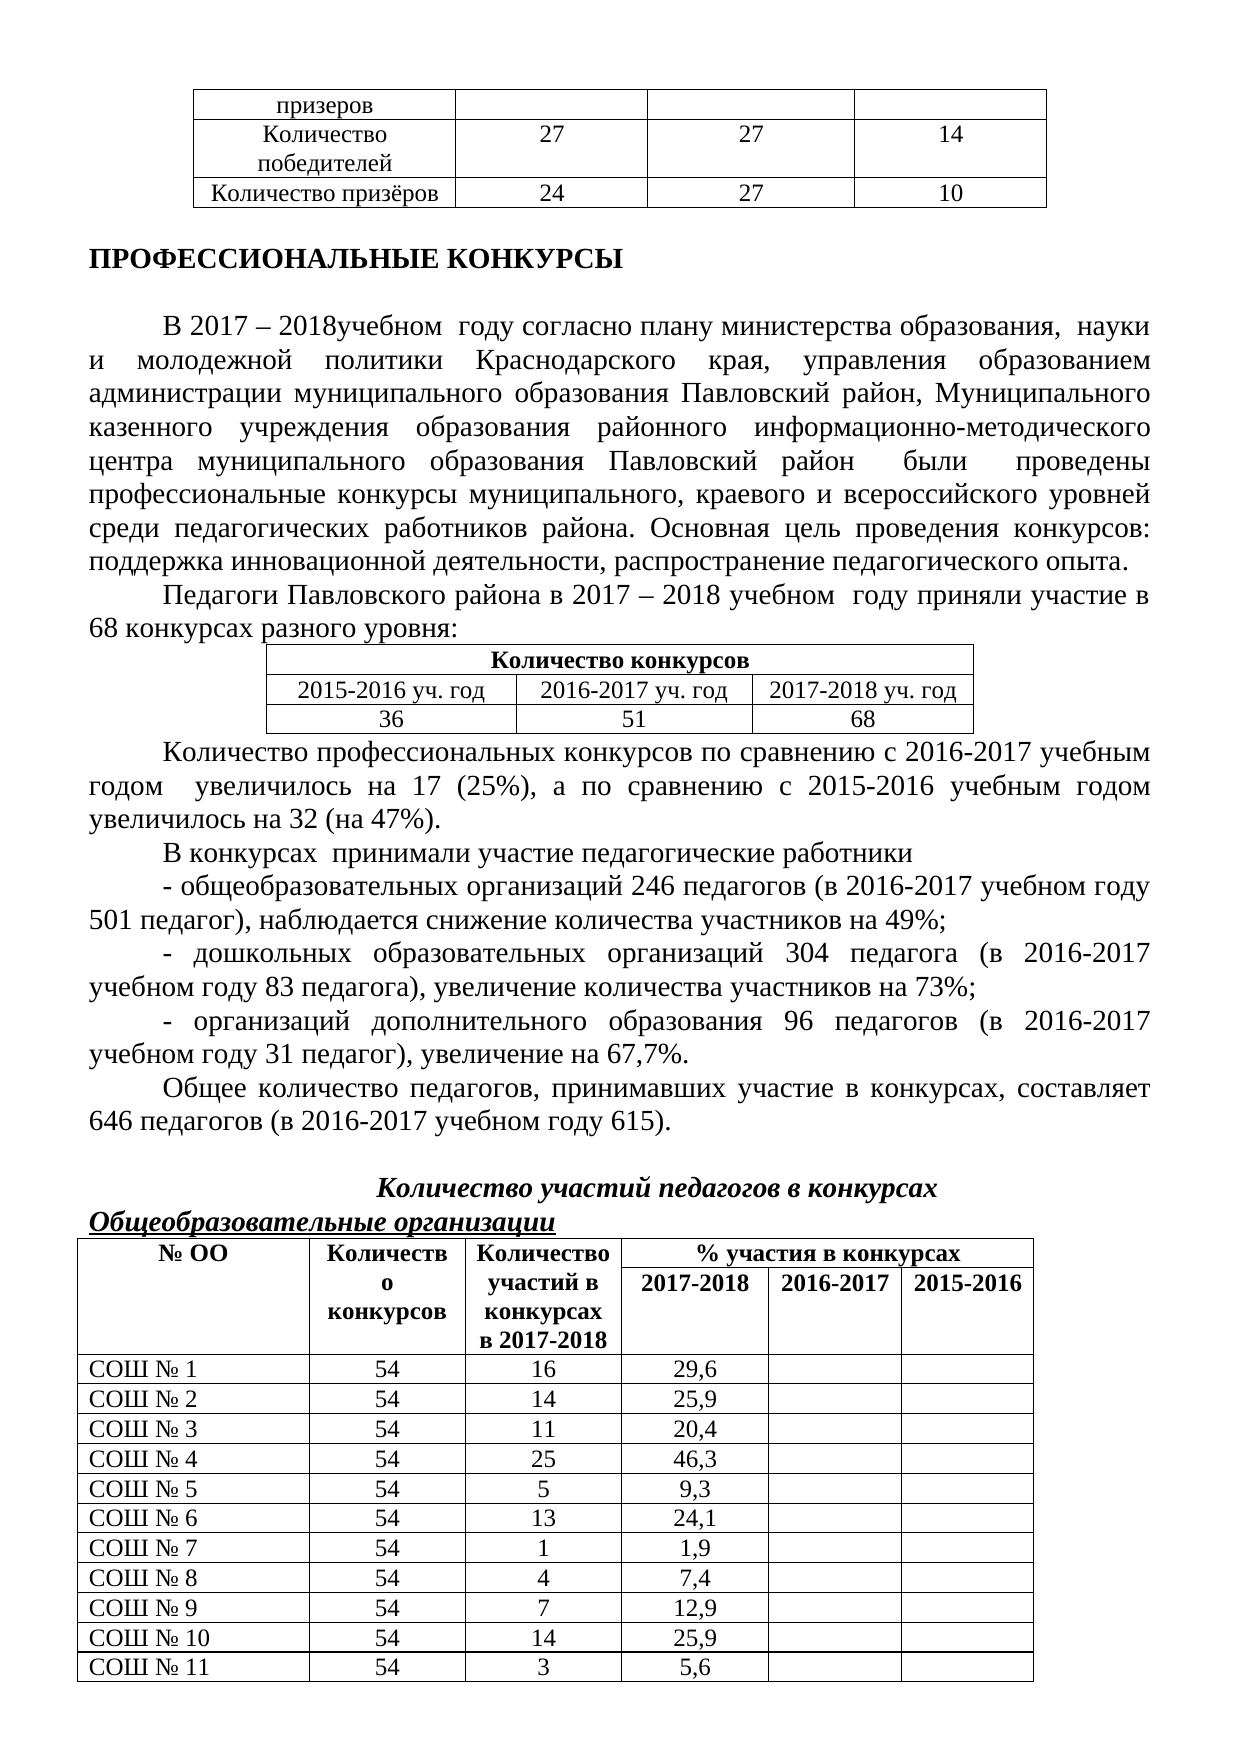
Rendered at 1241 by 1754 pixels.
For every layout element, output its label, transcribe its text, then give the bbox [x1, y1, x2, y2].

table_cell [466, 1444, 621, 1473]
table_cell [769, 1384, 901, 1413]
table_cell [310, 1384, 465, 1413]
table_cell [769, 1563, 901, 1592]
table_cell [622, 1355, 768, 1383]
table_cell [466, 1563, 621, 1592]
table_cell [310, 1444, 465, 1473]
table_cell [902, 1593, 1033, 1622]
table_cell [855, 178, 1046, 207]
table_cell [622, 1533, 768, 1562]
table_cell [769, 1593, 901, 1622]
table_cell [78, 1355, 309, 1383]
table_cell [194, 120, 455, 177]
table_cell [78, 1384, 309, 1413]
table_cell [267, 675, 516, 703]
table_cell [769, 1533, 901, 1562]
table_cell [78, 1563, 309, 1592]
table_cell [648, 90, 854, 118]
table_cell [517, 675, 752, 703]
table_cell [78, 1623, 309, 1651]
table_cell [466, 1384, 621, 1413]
text В 2017 – 2018учебном году согласно плану министерства образования, науки и молодежной политики Краснодарского края, управления образованием администрации муниципального образования Павловский район, Муниципального казенного учреждения образования районного информационно-методического центра муниципального образования Павловский район были проведены профессиональные конкурсы муниципального, краевого и всероссийского уровней среди педагогических работников района. Основная цель проведения конкурсов: поддержка инновационной деятельности, распространение педагогического опыта. [89, 308, 1152, 577]
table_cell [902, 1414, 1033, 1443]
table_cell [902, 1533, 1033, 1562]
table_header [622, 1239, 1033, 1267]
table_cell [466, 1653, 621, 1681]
text В конкурсах принимали участие педагогические работники [89, 835, 1152, 868]
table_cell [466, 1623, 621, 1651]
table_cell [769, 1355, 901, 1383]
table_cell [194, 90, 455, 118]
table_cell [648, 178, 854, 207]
text - дошкольных образовательных организаций 304 педагога (в 2016-2017 учебном году 83 педагога), увеличение количества участников на 73%; [89, 936, 1152, 1003]
text Общеобразовательные организации [89, 1204, 1152, 1237]
text - общеобразовательных организаций 246 педагогов (в 2016-2017 учебном году 501 педагог), наблюдается снижение количества участников на 49%; [89, 868, 1152, 936]
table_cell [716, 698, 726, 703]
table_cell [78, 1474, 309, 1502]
text Общее количество педагогов, принимавших участие в конкурсах, составляет 646 педагогов (в 2016-2017 учебном году 615). [89, 1070, 1152, 1137]
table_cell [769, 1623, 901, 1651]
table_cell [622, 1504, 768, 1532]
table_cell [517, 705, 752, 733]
text Педагоги Павловского района в 2017 – 2018 учебном году приняли участие в 68 конкурсах разного уровня: [89, 577, 1152, 644]
text ПРОФЕССИОНАЛЬНЫЕ КОНКУРСЫ [89, 241, 1152, 275]
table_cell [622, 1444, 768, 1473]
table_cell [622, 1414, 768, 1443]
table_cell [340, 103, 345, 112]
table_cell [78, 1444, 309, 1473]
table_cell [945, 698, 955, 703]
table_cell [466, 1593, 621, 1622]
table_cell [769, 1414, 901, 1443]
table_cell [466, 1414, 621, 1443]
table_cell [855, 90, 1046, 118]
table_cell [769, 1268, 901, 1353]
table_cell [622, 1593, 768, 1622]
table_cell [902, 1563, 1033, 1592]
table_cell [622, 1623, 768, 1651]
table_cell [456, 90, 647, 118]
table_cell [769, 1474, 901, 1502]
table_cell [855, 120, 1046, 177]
text Количество участий педагогов в конкурсах [89, 1170, 1152, 1204]
text Количество профессиональных конкурсов по сравнению с 2016-2017 учебным годом увеличилось на 17 (25%), а по сравнению с 2015-2016 учебным годом увеличилось на 32 (на 47%). [89, 734, 1152, 835]
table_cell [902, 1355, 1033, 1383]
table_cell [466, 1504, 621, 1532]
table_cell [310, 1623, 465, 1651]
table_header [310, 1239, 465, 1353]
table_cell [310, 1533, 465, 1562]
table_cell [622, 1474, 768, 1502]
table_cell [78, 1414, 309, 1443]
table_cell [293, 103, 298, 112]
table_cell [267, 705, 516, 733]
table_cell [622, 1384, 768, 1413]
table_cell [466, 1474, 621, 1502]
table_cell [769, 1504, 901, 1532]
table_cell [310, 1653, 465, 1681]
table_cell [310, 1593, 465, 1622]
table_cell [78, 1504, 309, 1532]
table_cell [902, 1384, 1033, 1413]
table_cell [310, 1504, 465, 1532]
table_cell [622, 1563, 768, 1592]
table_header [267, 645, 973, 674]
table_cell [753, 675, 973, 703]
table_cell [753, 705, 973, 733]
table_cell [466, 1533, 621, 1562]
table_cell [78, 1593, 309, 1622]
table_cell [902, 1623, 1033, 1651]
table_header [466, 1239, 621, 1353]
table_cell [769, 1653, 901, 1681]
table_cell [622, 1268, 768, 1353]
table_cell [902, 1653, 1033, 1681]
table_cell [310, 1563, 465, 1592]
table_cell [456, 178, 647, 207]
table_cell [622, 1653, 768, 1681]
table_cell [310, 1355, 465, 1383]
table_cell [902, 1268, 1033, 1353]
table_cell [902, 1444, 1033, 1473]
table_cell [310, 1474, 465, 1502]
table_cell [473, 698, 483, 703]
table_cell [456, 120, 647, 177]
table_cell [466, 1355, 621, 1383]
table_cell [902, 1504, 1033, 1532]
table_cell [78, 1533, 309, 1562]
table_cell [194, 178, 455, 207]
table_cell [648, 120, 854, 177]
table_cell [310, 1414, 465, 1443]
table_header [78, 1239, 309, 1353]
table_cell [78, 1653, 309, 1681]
text - организаций дополнительного образования 96 педагогов (в 2016-2017 учебном году 31 педагог), увеличение на 67,7%. [89, 1003, 1152, 1070]
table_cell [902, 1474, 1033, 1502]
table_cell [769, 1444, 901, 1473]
